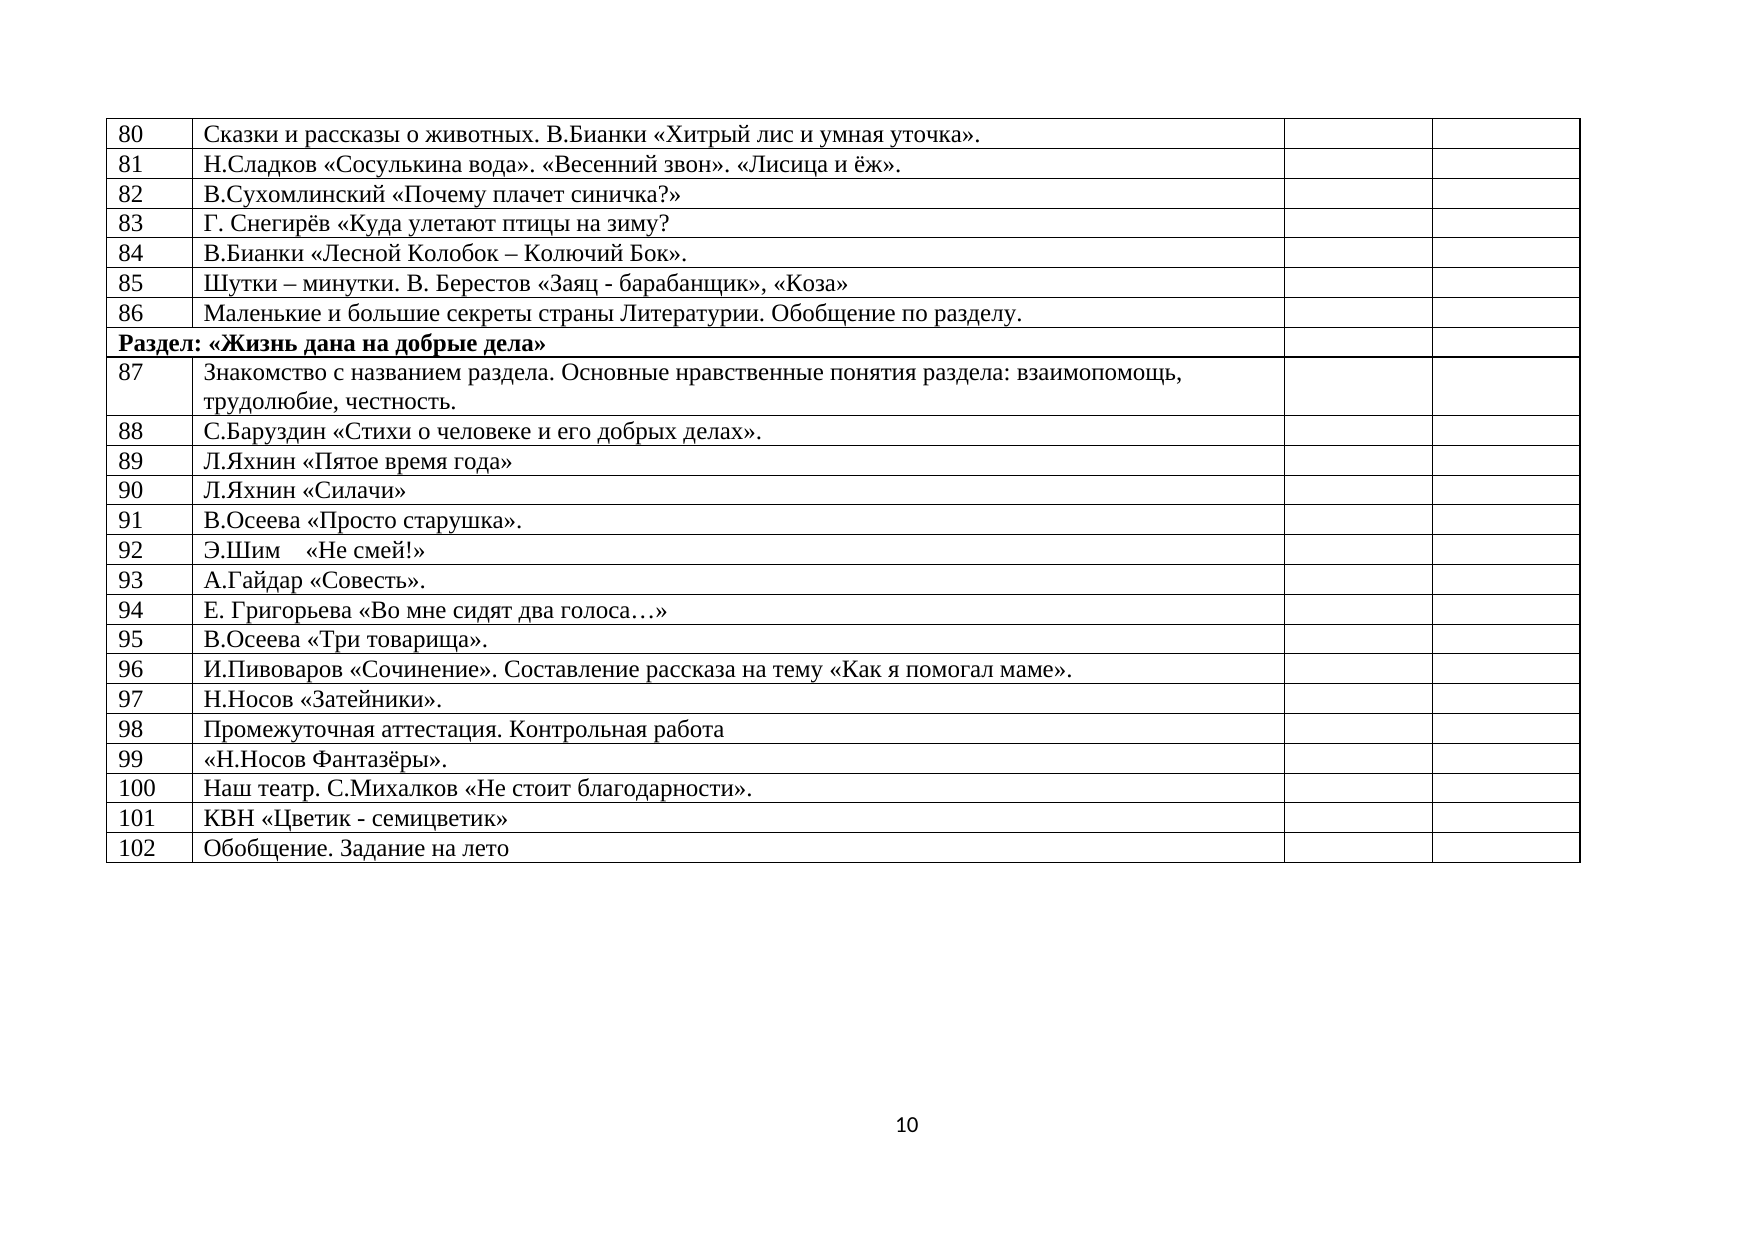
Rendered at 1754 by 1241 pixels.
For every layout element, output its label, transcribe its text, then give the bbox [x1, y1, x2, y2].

table_cell [1433, 149, 1579, 178]
table_cell [1433, 565, 1579, 594]
table_cell Сказки и рассказы о животных. В.Бианки «Хитрый лис и умная уточка». [193, 119, 1284, 148]
table_cell В.Сухомлинский «Почему плачет синичка?» [193, 179, 1284, 207]
table_cell 95 [107, 625, 192, 653]
table_cell [1285, 714, 1432, 743]
table_cell [1433, 535, 1579, 564]
table_cell [1285, 446, 1432, 474]
table_cell [1285, 833, 1432, 862]
table_cell С.Баруздин «Стихи о человеке и его добрых делах». [193, 416, 1284, 445]
table_cell И.Пивоваров «Сочинение». Составление рассказа на тему «Как я помогал маме». [193, 654, 1284, 683]
table_cell КВН «Цветик - семицветик» [193, 803, 1284, 832]
table_cell Маленькие и большие секреты страны Литературии. Обобщение по разделу. [193, 298, 1284, 327]
table_cell А.Гайдар «Совесть». [193, 565, 1284, 594]
table_cell 91 [107, 505, 192, 534]
table_cell Н.Носов «Затейники». [193, 684, 1284, 713]
table_cell [1433, 803, 1579, 832]
table_cell [1285, 744, 1432, 772]
table_cell [1433, 505, 1579, 534]
table_cell 82 [107, 179, 192, 207]
table_cell [1433, 714, 1579, 743]
table_cell [1285, 684, 1432, 713]
table_cell 84 [107, 238, 192, 267]
table_cell 87 [107, 358, 192, 415]
table_cell [1285, 416, 1432, 445]
table_cell В.Осеева «Просто старушка». [193, 505, 1284, 534]
table_cell [1433, 209, 1579, 237]
table_cell 98 [107, 714, 192, 743]
table_cell [1285, 595, 1432, 623]
table_cell [1285, 774, 1432, 802]
table_cell 80 [107, 119, 192, 148]
table_cell 85 [107, 268, 192, 297]
table_cell 97 [107, 684, 192, 713]
table_cell Г. Снегирёв «Куда улетают птицы на зиму? [193, 209, 1284, 237]
table_cell [1433, 774, 1579, 802]
table_cell 101 [107, 803, 192, 832]
table_cell В.Бианки «Лесной Колобок – Колючий Бок». [193, 238, 1284, 267]
table_cell [1285, 149, 1432, 178]
table_cell [1285, 268, 1432, 297]
table_cell [1433, 298, 1579, 327]
table_cell Л.Яхнин «Пятое время года» [193, 446, 1284, 474]
table_cell [1433, 268, 1579, 297]
table_cell [1285, 238, 1432, 267]
table_cell [1285, 358, 1432, 415]
table_cell 96 [107, 654, 192, 683]
table_cell «Н.Носов Фантазёры». [193, 744, 1284, 772]
table_cell 83 [107, 209, 192, 237]
table_cell [1285, 505, 1432, 534]
table_cell 89 [107, 446, 192, 474]
table_cell 99 [107, 744, 192, 772]
table_cell Промежуточная аттестация. Контрольная работа [193, 714, 1284, 743]
table_cell [1285, 179, 1432, 207]
table_cell [1285, 298, 1432, 327]
table_cell Е. Григорьева «Во мне сидят два голоса…» [193, 595, 1284, 623]
table_cell [1285, 119, 1432, 148]
table_cell Н.Сладков «Сосулькина вода». «Весенний звон». «Лисица и ёж». [193, 149, 1284, 178]
table_cell Л.Яхнин «Силачи» [193, 476, 1284, 504]
table_cell Раздел: «Жизнь дана на добрые дела» [107, 328, 1284, 356]
table_cell [1433, 179, 1579, 207]
table_cell [1433, 446, 1579, 474]
table_cell [1433, 476, 1579, 504]
table_cell В.Осеева «Три товарища». [193, 625, 1284, 653]
table_cell [1433, 119, 1579, 148]
table_cell [1285, 535, 1432, 564]
table_cell [1433, 744, 1579, 772]
table_cell [1433, 625, 1579, 653]
table_cell [1433, 416, 1579, 445]
table_cell [1285, 476, 1432, 504]
table_cell 94 [107, 595, 192, 623]
table_cell [1285, 209, 1432, 237]
table_cell Обобщение. Задание на лето [193, 833, 1284, 862]
table_cell [1285, 803, 1432, 832]
table_cell 100 [107, 774, 192, 802]
table_cell [1285, 328, 1432, 356]
table_cell [1433, 684, 1579, 713]
table_cell 81 [107, 149, 192, 178]
table_cell [1285, 625, 1432, 653]
table_cell 93 [107, 565, 192, 594]
table_cell [1285, 654, 1432, 683]
table_cell Наш театр. С.Михалков «Не стоит благодарности». [193, 774, 1284, 802]
table_cell 86 [107, 298, 192, 327]
table_cell [1433, 238, 1579, 267]
table_cell Знакомство с названием раздела. Основные нравственные понятия раздела: взаимопомощь, трудолюбие, честность. [193, 358, 1284, 415]
table_cell 88 [107, 416, 192, 445]
table_cell [1433, 654, 1579, 683]
table_cell 90 [107, 476, 192, 504]
table_cell [1285, 565, 1432, 594]
table_cell Шутки – минутки. В. Берестов «Заяц - барабанщик», «Коза» [193, 268, 1284, 297]
table_cell [1433, 358, 1579, 415]
table_cell 102 [107, 833, 192, 862]
table_cell Э.Шим «Не смей!» [193, 535, 1284, 564]
table_cell 92 [107, 535, 192, 564]
table_cell [1433, 595, 1579, 623]
table_cell [1433, 833, 1579, 862]
table_cell [1433, 328, 1579, 356]
